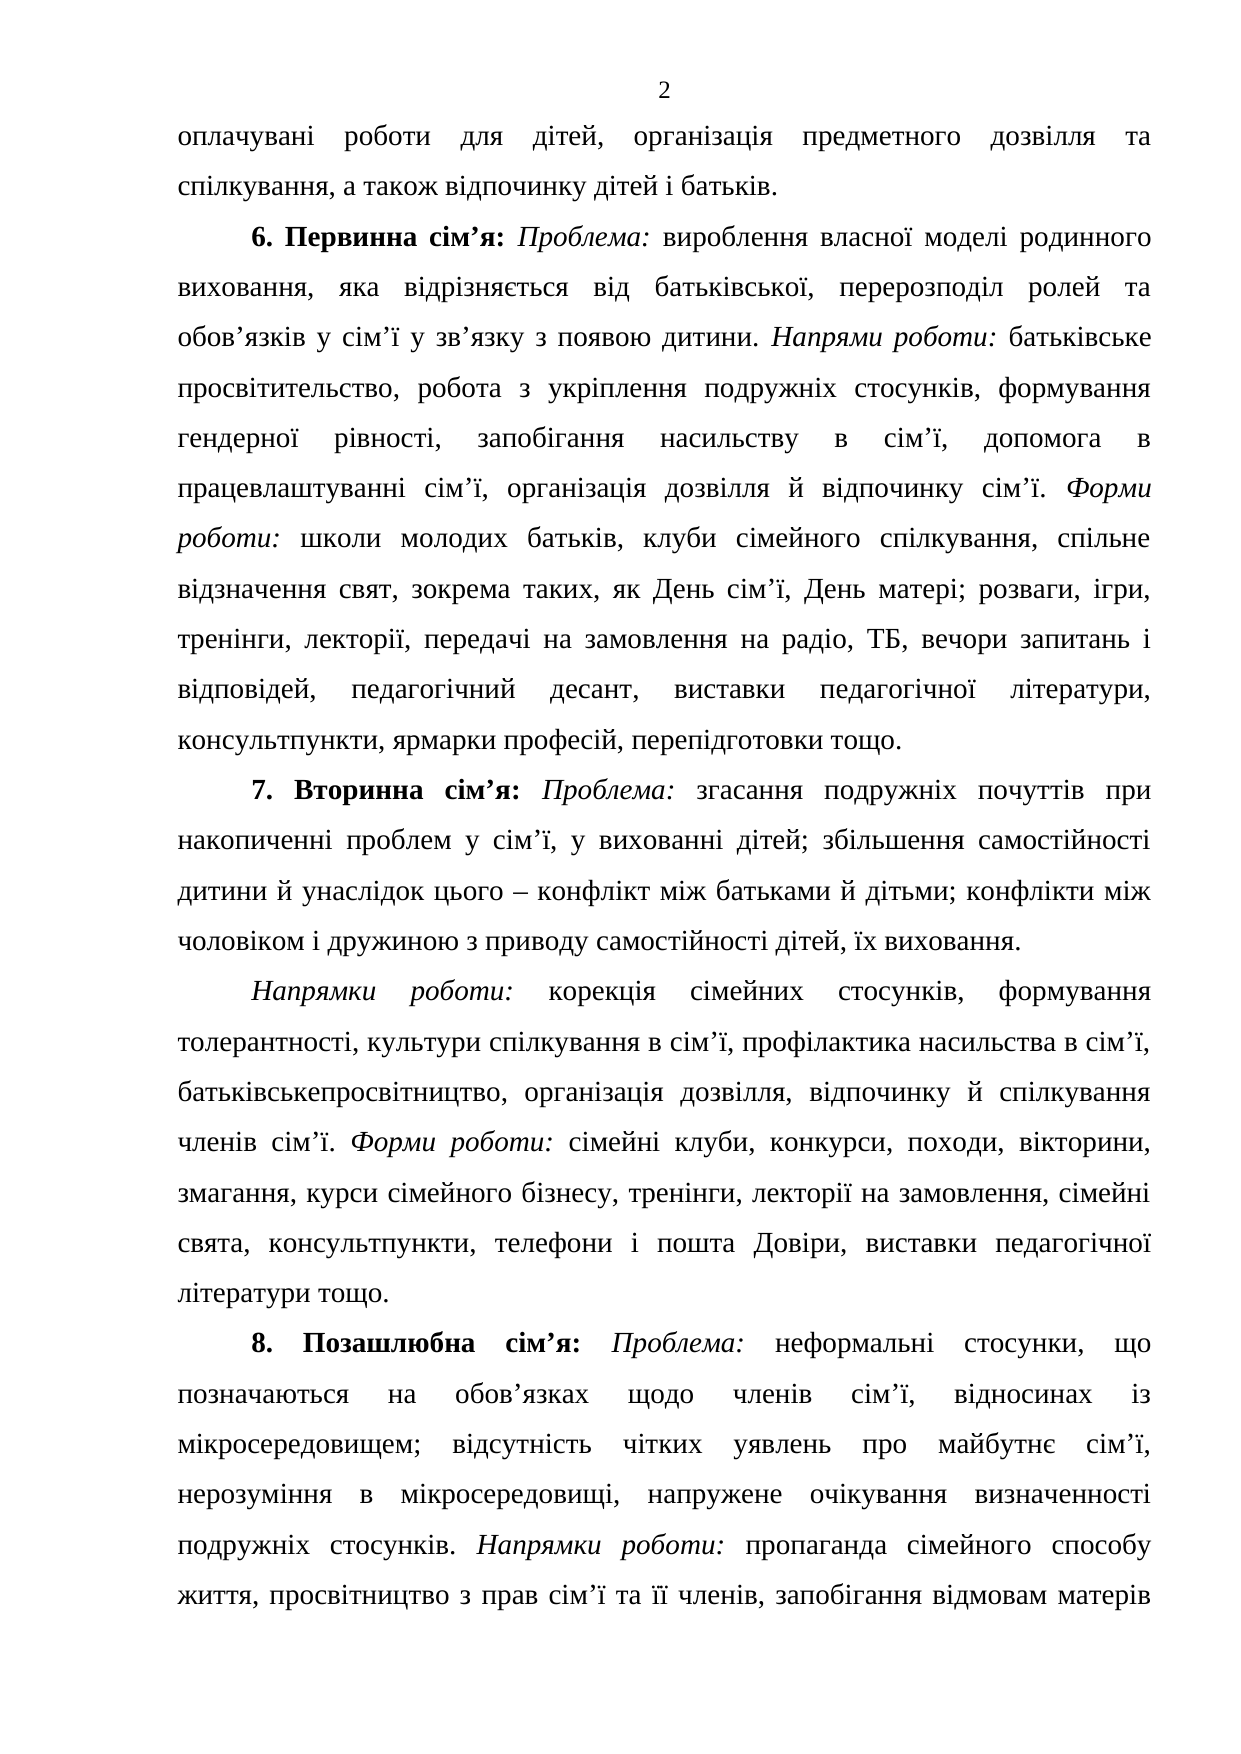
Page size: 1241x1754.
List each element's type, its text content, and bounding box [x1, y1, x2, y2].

text 6. Первинна сім’я: Проблема: вироблення власної моделі родинного виховання, яка відрізняється від батьківської, перерозподіл ролей та обов’язків у сім’ї у зв’язку з появою дитини. Напрями роботи: батьківське просвітительство, робота з укріплення подружніх стосунків, формування гендерної рівності, запобігання насильству в сім’ї, допомога в працевлаштуванні сім’ї, організація дозвілля й відпочинку сім’ї. Форми роботи: школи молодих батьків, клуби сімейного спілкування, спільне відзначення свят, зокрема таких, як День сім’ї, День матері; розваги, ігри, тренінги, лекторії, передачі на замовлення на радіо, ТБ, вечори запитань і відповідей, педагогічний десант, виставки педагогічної літератури, консультпункти, ярмарки професій, перепідготовки тощо. [177, 219, 1152, 755]
text Напрямки роботи: корекція сімейних стосунків, формування толерантності, культури спілкування в сім’ї, профілактика насильства в сім’ї, батьківськепросвітництво, організація дозвілля, відпочинку й спілкування членів сім’ї. Форми роботи: сімейні клуби, конкурси, походи, вікторини, змагання, курси сімейного бізнесу, тренінги, лекторії на замовлення, сімейні свята, консультпункти, телефони і пошта Довіри, виставки педагогічної літератури тощо. [177, 973, 1152, 1309]
text 7. Вторинна сім’я: Проблема: згасання подружніх почуттів при накопиченні проблем у сім’ї, у вихованні дітей; збільшення самостійності дитини й унаслідок цього – конфлікт між батьками й дітьми; конфлікти між чоловіком і дружиною з приводу самостійності дітей, їх виховання. [177, 772, 1152, 957]
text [177, 118, 1152, 202]
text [177, 1326, 1152, 1611]
